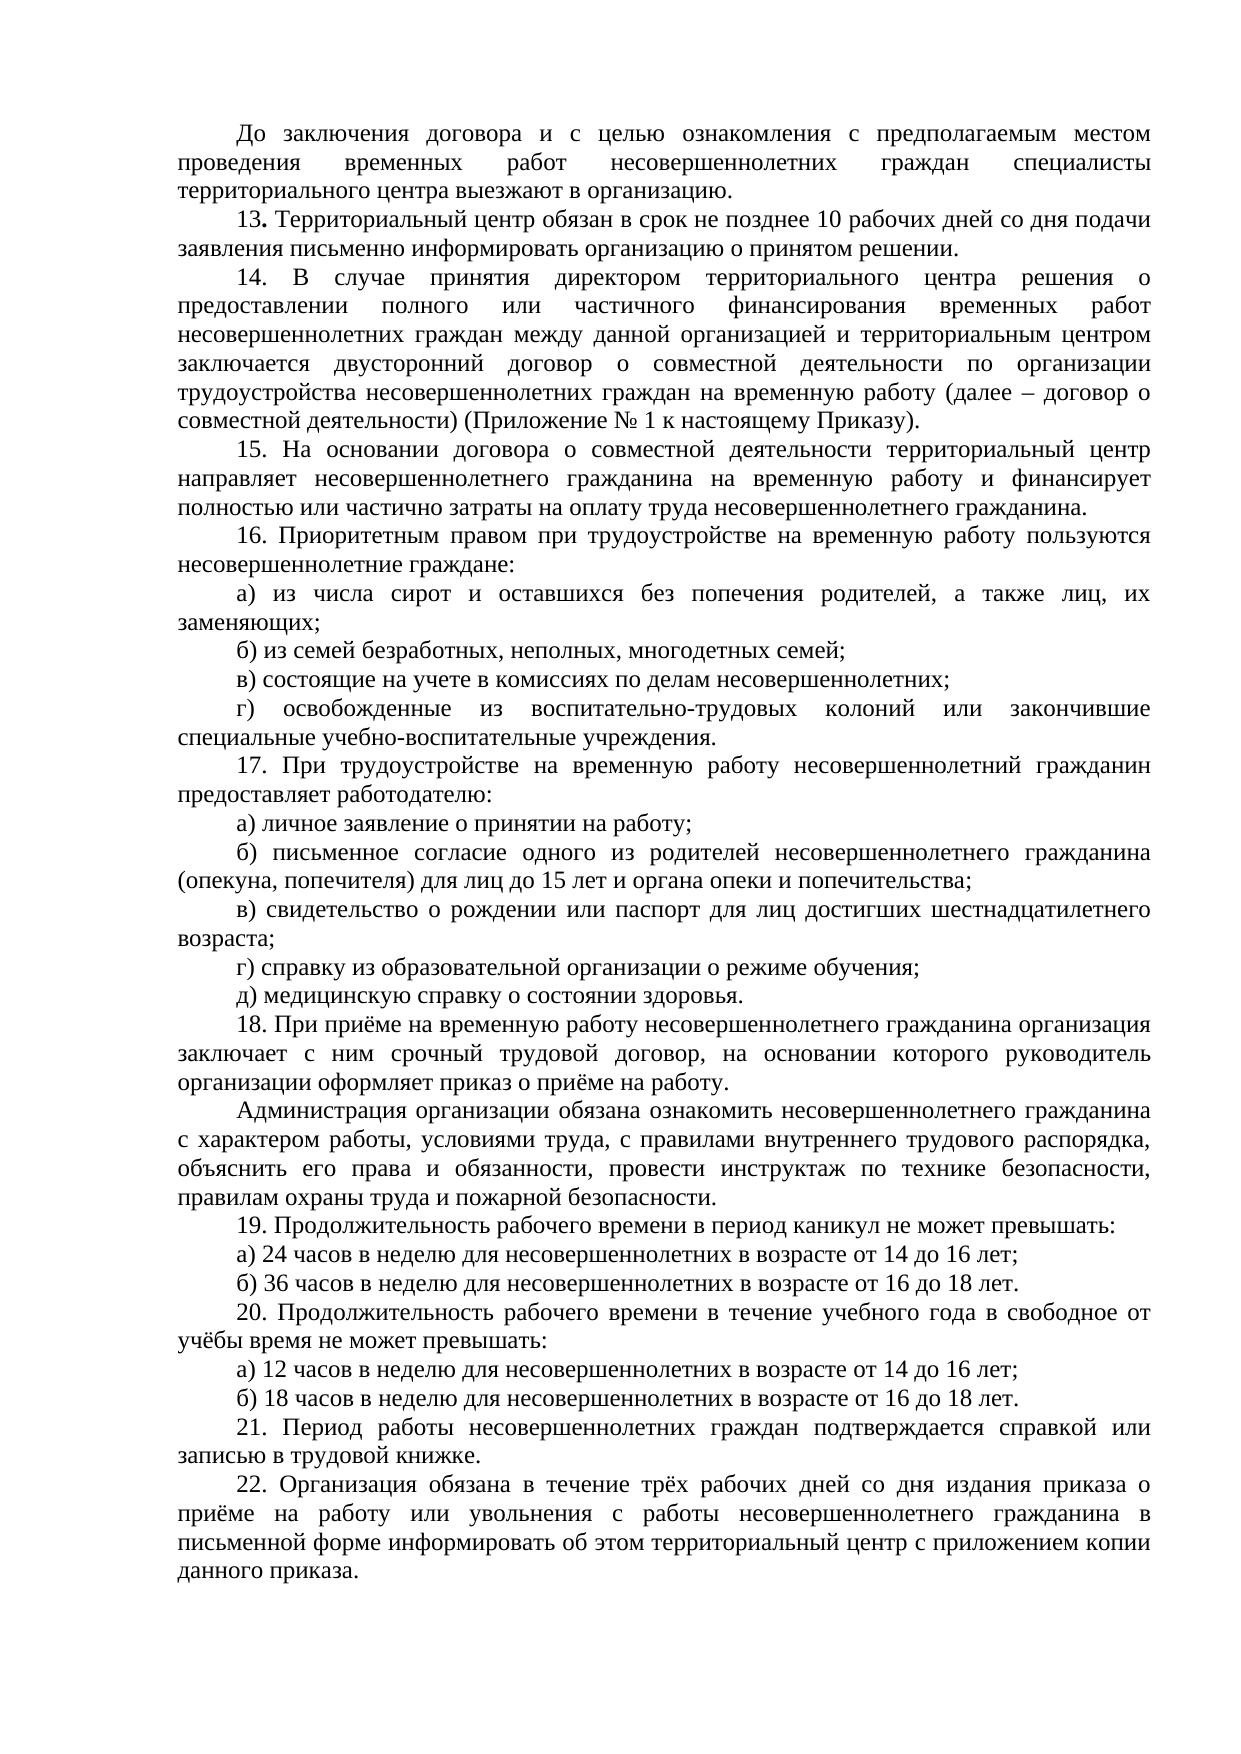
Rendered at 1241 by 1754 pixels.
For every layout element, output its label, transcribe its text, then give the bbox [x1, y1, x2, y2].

text г) освобожденные из воспитательно-трудовых колоний или закончившие специальные учебно-воспитательные учреждения. [177, 693, 1152, 751]
text в) свидетельство о рождении или паспорт для лиц достигших шестнадцатилетнего возраста; [177, 894, 1152, 952]
text 20. Продолжительность рабочего времени в течение учебного года в свободное от учёбы время не может превышать: [177, 1297, 1152, 1354]
text 14. В случае принятия директором территориального центра решения о предоставлении полного или частичного финансирования временных работ несовершеннолетних граждан между данной организацией и территориальным центром заключается двусторонний договор о совместной деятельности по организации трудоустройства несовершеннолетних граждан на временную работу (далее – договор о совместной деятельности) (Приложение № 1 к настоящему Приказу). [177, 262, 1152, 434]
text б) 36 часов в неделю для несовершеннолетних в возрасте от 16 до 18 лет. [177, 1268, 1152, 1297]
text 18. При приёме на временную работу несовершеннолетнего гражданина организация заключает с ним срочный трудовой договор, на основании которого руководитель организации оформляет приказ о приёме на работу. [177, 1009, 1152, 1096]
text 15. На основании договора о совместной деятельности территориальный центр направляет несовершеннолетнего гражданина на временную работу и финансирует полностью или частично затраты на оплату труда несовершеннолетнего гражданина. [177, 434, 1152, 521]
text д) медицинскую справку о состоянии здоровья. [177, 981, 1152, 1009]
text До заключения договора и с целью ознакомления с предполагаемым местом проведения временных работ несовершеннолетних граждан специалисты территориального центра выезжают в организацию. [177, 118, 1152, 204]
text 17. При трудоустройстве на временную работу несовершеннолетний гражданин предоставляет работодателю: [177, 751, 1152, 808]
text б) письменное согласие одного из родителей несовершеннолетнего гражданина (опекуна, попечителя) для лиц до 15 лет и органа опеки и попечительства; [177, 837, 1152, 894]
text б) из семей безработных, неполных, многодетных семей; [177, 636, 1152, 664]
text 22. Организация обязана в течение трёх рабочих дней со дня издания приказа о приёме на работу или увольнения с работы несовершеннолетнего гражданина в письменной форме информировать об этом территориальный центр с приложением копии данного приказа. [177, 1469, 1152, 1584]
text 13. Территориальный центр обязан в срок не позднее 10 рабочих дней со дня подачи заявления письменно информировать организацию о принятом решении. [177, 204, 1152, 262]
text а) из числа сирот и оставшихся без попечения родителей, а также лиц, их заменяющих; [177, 578, 1152, 636]
text а) 12 часов в неделю для несовершеннолетних в возрасте от 14 до 16 лет; [177, 1354, 1152, 1383]
text а) личное заявление о принятии на работу; [177, 808, 1152, 837]
text а) 24 часов в неделю для несовершеннолетних в возрасте от 14 до 16 лет; [177, 1239, 1152, 1268]
text в) состоящие на учете в комиссиях по делам несовершеннолетних; [177, 664, 1152, 693]
text 16. Приоритетным правом при трудоустройстве на временную работу пользуются несовершеннолетние граждане: [177, 521, 1152, 578]
text б) 18 часов в неделю для несовершеннолетних в возрасте от 16 до 18 лет. [177, 1383, 1152, 1412]
text Администрация организации обязана ознакомить несовершеннолетнего гражданина с характером работы, условиями труда, с правилами внутреннего трудового распорядка, объяснить его права и обязанности, провести инструктаж по технике безопасности, правилам охраны труда и пожарной безопасности. [177, 1096, 1152, 1211]
text 19. Продолжительность рабочего времени в период каникул не может превышать: [177, 1211, 1152, 1239]
text г) справку из образовательной организации о режиме обучения; [177, 952, 1152, 981]
text 21. Период работы несовершеннолетних граждан подтверждается справкой или записью в трудовой книжке. [177, 1412, 1152, 1469]
